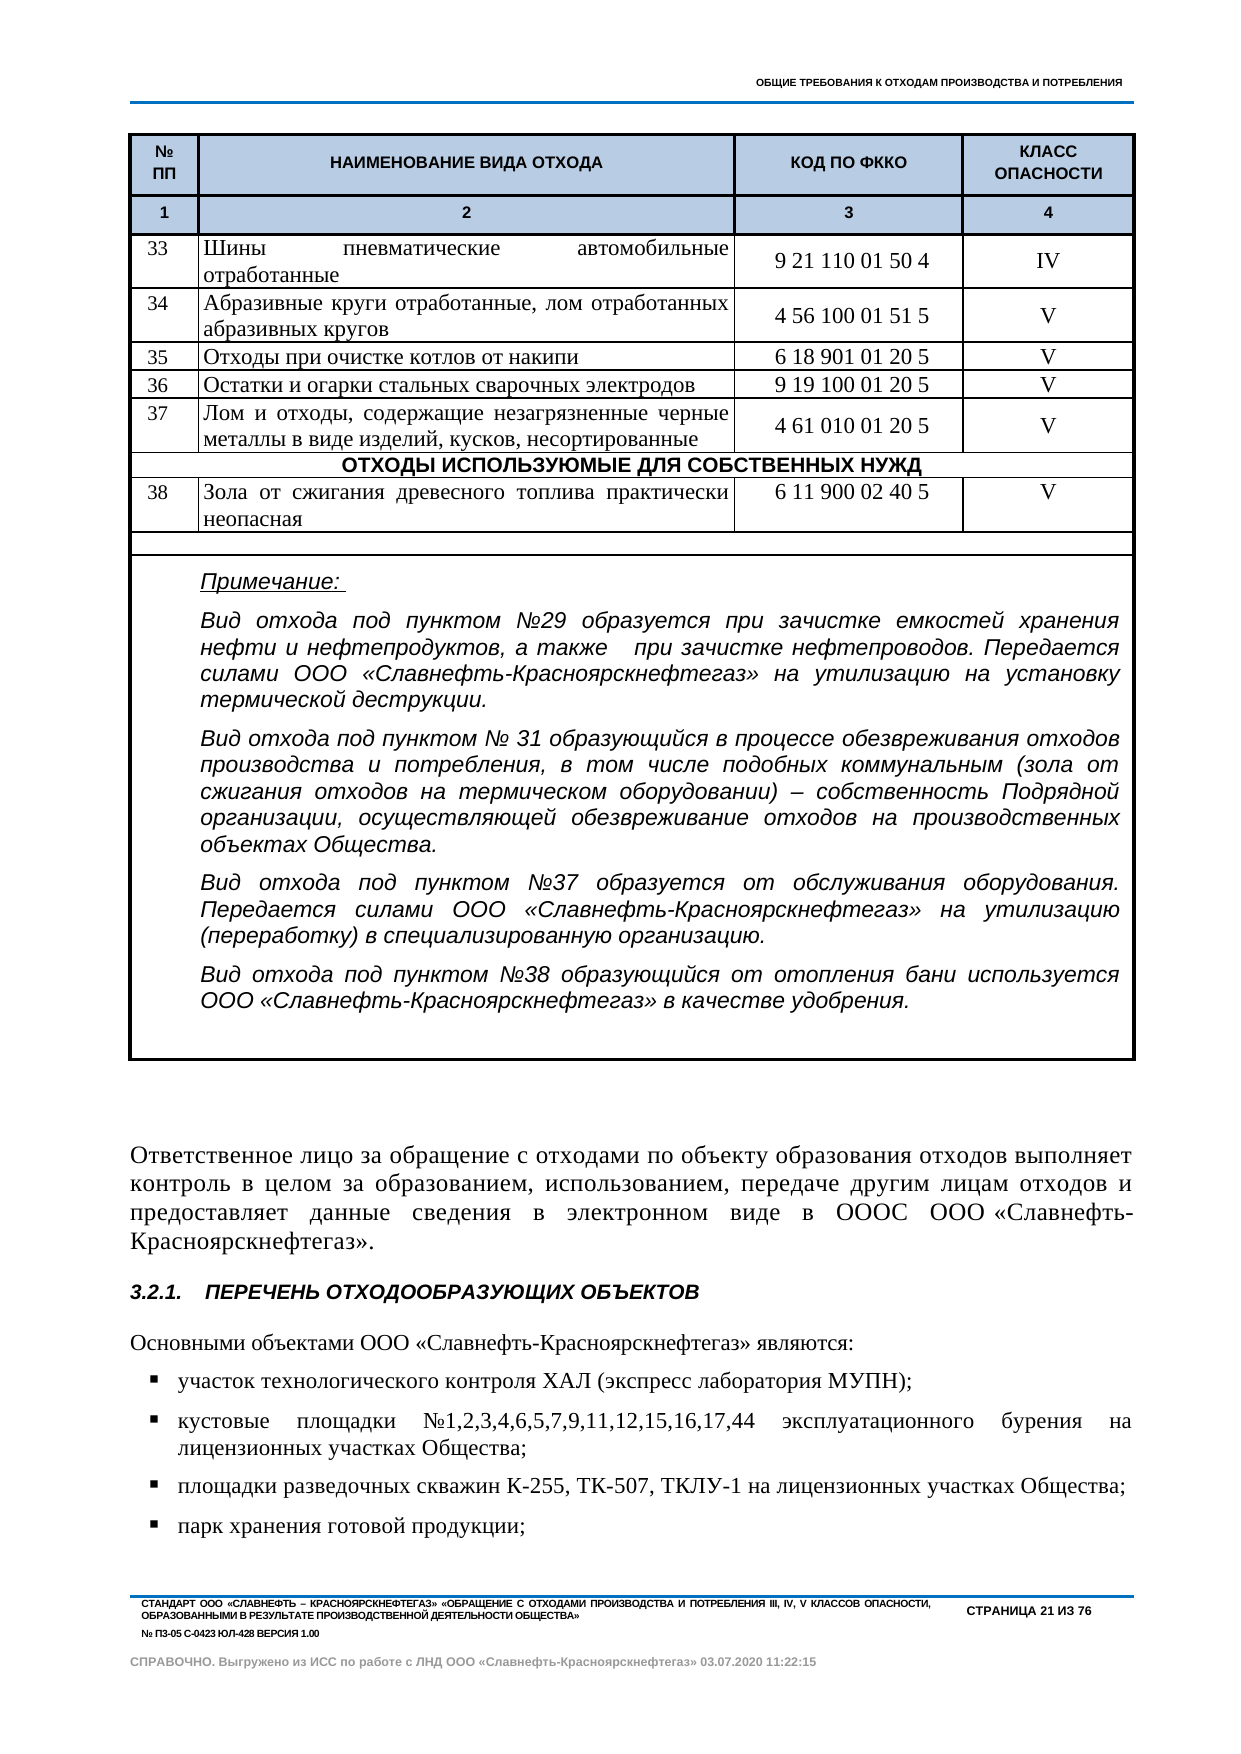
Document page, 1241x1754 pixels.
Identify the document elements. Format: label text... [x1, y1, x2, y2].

table_cell [132, 371, 198, 397]
list кустовые площадки №1,2,3,4,6,5,7,9,11,12,15,16,17,44 эксплуатационного бурения на лицензионных участках Общества; [148, 1407, 1134, 1460]
table_cell V [964, 343, 1132, 369]
table_cell [132, 236, 198, 287]
table_cell Примечание: Вид отхода под пунктом №29 образуется при зачистке емкостей хранения нефти и нефтепродуктов, а также при зачистке нефтепроводов. Передается силами ООО «Славнефть-Красноярскнефтегаз» на утилизацию на установку термической деструкции. Вид отхода под пунктом № 31 образующийся в процессе обезвреживания отходов производства и потребления, в том числе подобных коммунальным (зола от сжигания отходов на термическом оборудовании) – собственность Подрядной организации, осуществляющей обезвреживание отходов на производственных объектах Общества. Вид отхода под пунктом №37 образуется от обслуживания оборудования. Передается силами ООО «Славнефть-Красноярскнефтегаз» на утилизацию (переработку) в специализированную организацию. Вид отхода под пунктом №38 образующийся от отопления бани используется ООО «Славнефть-Красноярскнефтегаз» в качестве удобрения. [132, 556, 1132, 1058]
table_cell Отходы при очистке котлов от накипи [199, 343, 734, 369]
table_cell Зола от сжигания древесного топлива практически неопасная [199, 478, 734, 531]
table_cell 4 [964, 197, 1132, 233]
table_cell 6 11 900 02 40 5 [735, 478, 962, 531]
table_cell [132, 399, 198, 451]
table_cell 4 61 010 01 20 5 [735, 399, 962, 451]
table_cell V [964, 289, 1132, 341]
table_cell Остатки и огарки стальных сварочных электродов [199, 371, 734, 397]
table_cell ОТХОДЫ ИСПОЛЬЗУЮМЫЕ для собственных нужд [132, 453, 1132, 477]
table_cell 2 [200, 197, 733, 233]
table_header Класс опасности [964, 136, 1132, 194]
table_cell Лом и отходы, содержащие незагрязненные черные металлы в виде изделий, кусков, несортированные [199, 399, 734, 451]
table_cell 3 [736, 197, 961, 233]
table_cell 6 18 901 01 20 5 [735, 343, 962, 369]
table_cell V [964, 371, 1132, 397]
table_cell IV [964, 236, 1132, 287]
table_cell 9 21 110 01 50 4 [735, 236, 962, 287]
table_cell [132, 343, 198, 369]
table_cell [132, 533, 1132, 554]
list участок технологического контроля ХАЛ (экспресс лаборатория МУПН); [148, 1367, 1134, 1394]
list парк хранения готовой продукции; [148, 1512, 1134, 1538]
text Ответственное лицо за обращение с отходами по объекту образования отходов выполняет контроль в целом за образованием, использованием, передаче другим лицам отходов и предоставляет данные сведения в электронном виде в ОООС ООО «Славнефть-Красноярскнефтегаз». [130, 1140, 1134, 1255]
table_cell Абразивные круги отработанные, лом отработанных абразивных кругов [199, 289, 734, 341]
table_cell V [964, 399, 1132, 451]
table_cell 4 56 100 01 51 5 [735, 289, 962, 341]
table_cell Шины пневматические автомобильные отработанные [199, 236, 734, 287]
table_cell V [964, 478, 1132, 531]
table_header № пп [132, 136, 197, 194]
text Основными объектами ООО «Славнефть-Красноярскнефтегаз» являются: [130, 1329, 1134, 1355]
table_header Наименование вида отхода [200, 136, 733, 194]
subtitle ПЕРЕЧЕНЬ ОТХОДООБРАЗУЮЩИХ ОБЪЕКТОВ [130, 1280, 1134, 1304]
table_cell [132, 289, 198, 341]
table_cell 1 [132, 197, 197, 233]
table_header Код по ФККО [736, 136, 961, 194]
table_cell [132, 478, 198, 531]
list площадки разведочных скважин К-255, ТК-507, ТКЛУ-1 на лицензионных участках Общества; [148, 1472, 1134, 1499]
table_cell 9 19 100 01 20 5 [735, 371, 962, 397]
